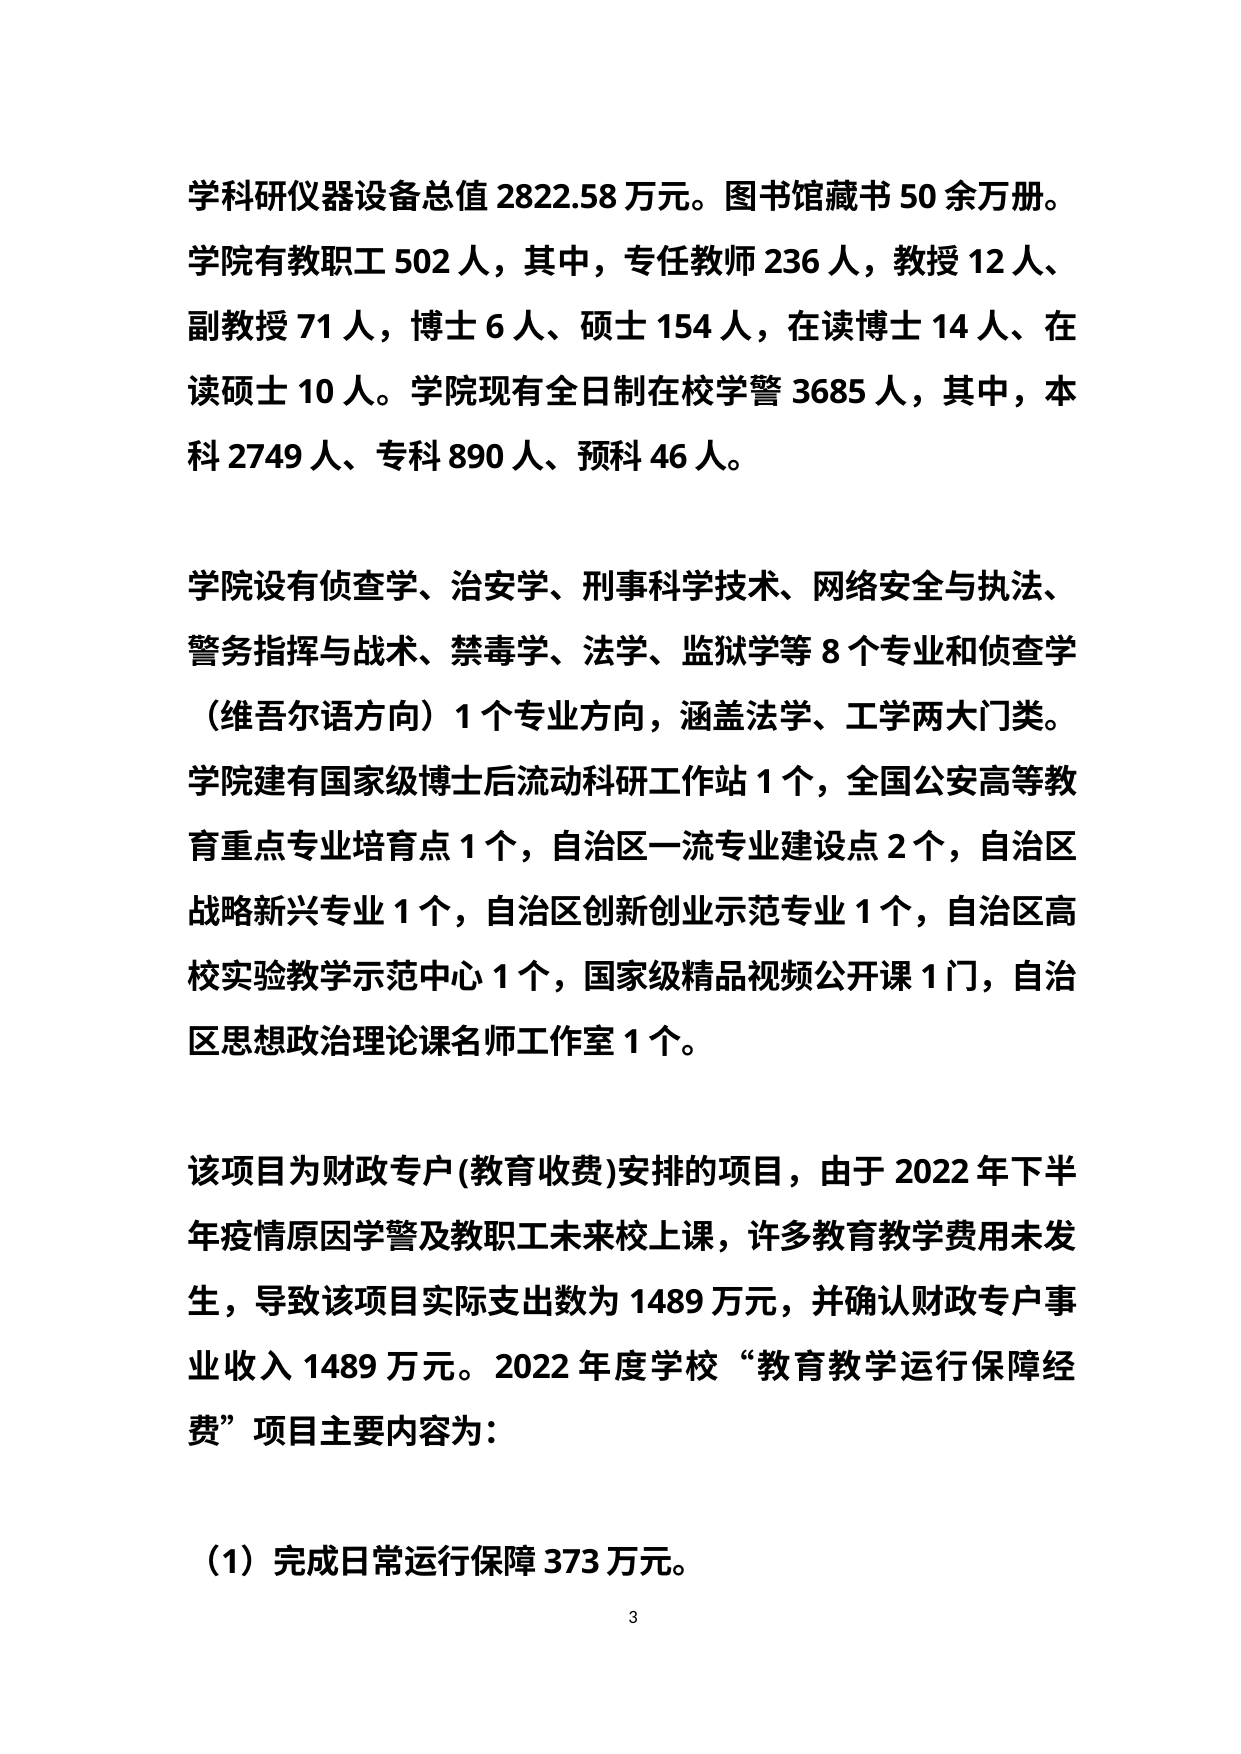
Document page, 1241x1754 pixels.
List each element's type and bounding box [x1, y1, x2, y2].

text [187, 162, 1078, 1592]
